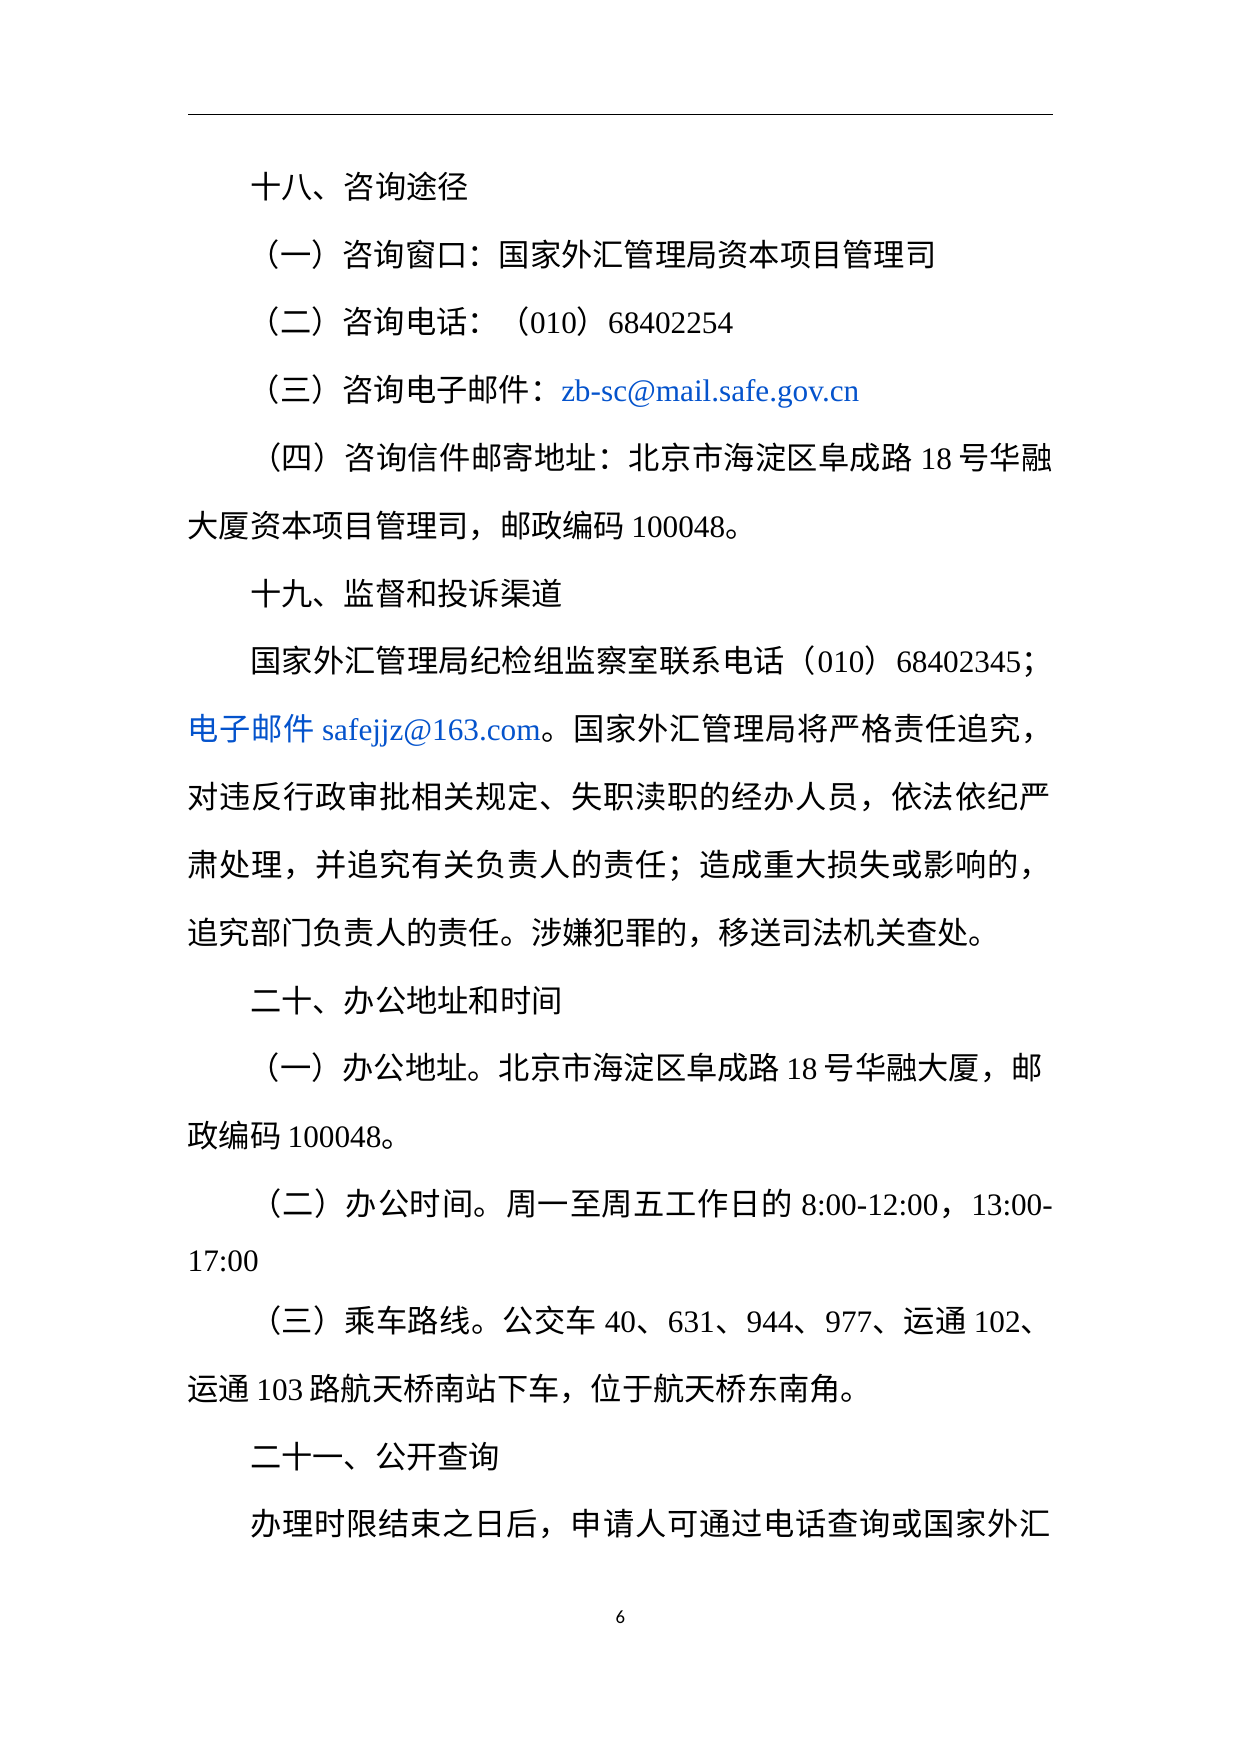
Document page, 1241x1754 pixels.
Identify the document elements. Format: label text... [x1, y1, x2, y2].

text （一）咨询窗口：国家外汇管理局资本项目管理司 [187, 230, 1053, 275]
text （四）咨询信件邮寄地址：北京市海淀区阜成路18号华融大厦资本项目管理司，邮政编码100048。 [187, 433, 1053, 546]
text （三）乘车路线。公交车40、631、944、977、运通102、运通103路航天桥南站下车，位于航天桥东南角。 [187, 1296, 1053, 1409]
text 国家外汇管理局纪检组监察室联系电话（010）68402345；电子邮件safejjz@163.com。国家外汇管理局将严格责任追究，对违反行政审批相关规定、失职渎职的经办人员，依法依纪严肃处理，并追究有关负责人的责任；造成重大损失或影响的，追究部门负责人的责任。涉嫌犯罪的，移送司法机关查处。 [187, 637, 1053, 953]
text （二）办公时间。周一至周五工作日的8:00-12:00，13:00-17:00 [187, 1179, 1053, 1278]
text （二）咨询电话：（010）68402254 [187, 298, 1053, 343]
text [187, 1499, 1053, 1545]
text （一）办公地址。北京市海淀区阜成路18号华融大厦，邮政编码100048。 [187, 1043, 1053, 1157]
text 二十、办公地址和时间 [187, 976, 1053, 1021]
text 十八、咨询途径 [187, 162, 1053, 207]
text 十九、监督和投诉渠道 [187, 569, 1053, 614]
text （三）咨询电子邮件：zb-sc@mail.safe.gov.cn [187, 365, 1053, 411]
text 二十一、公开查询 [187, 1432, 1053, 1477]
